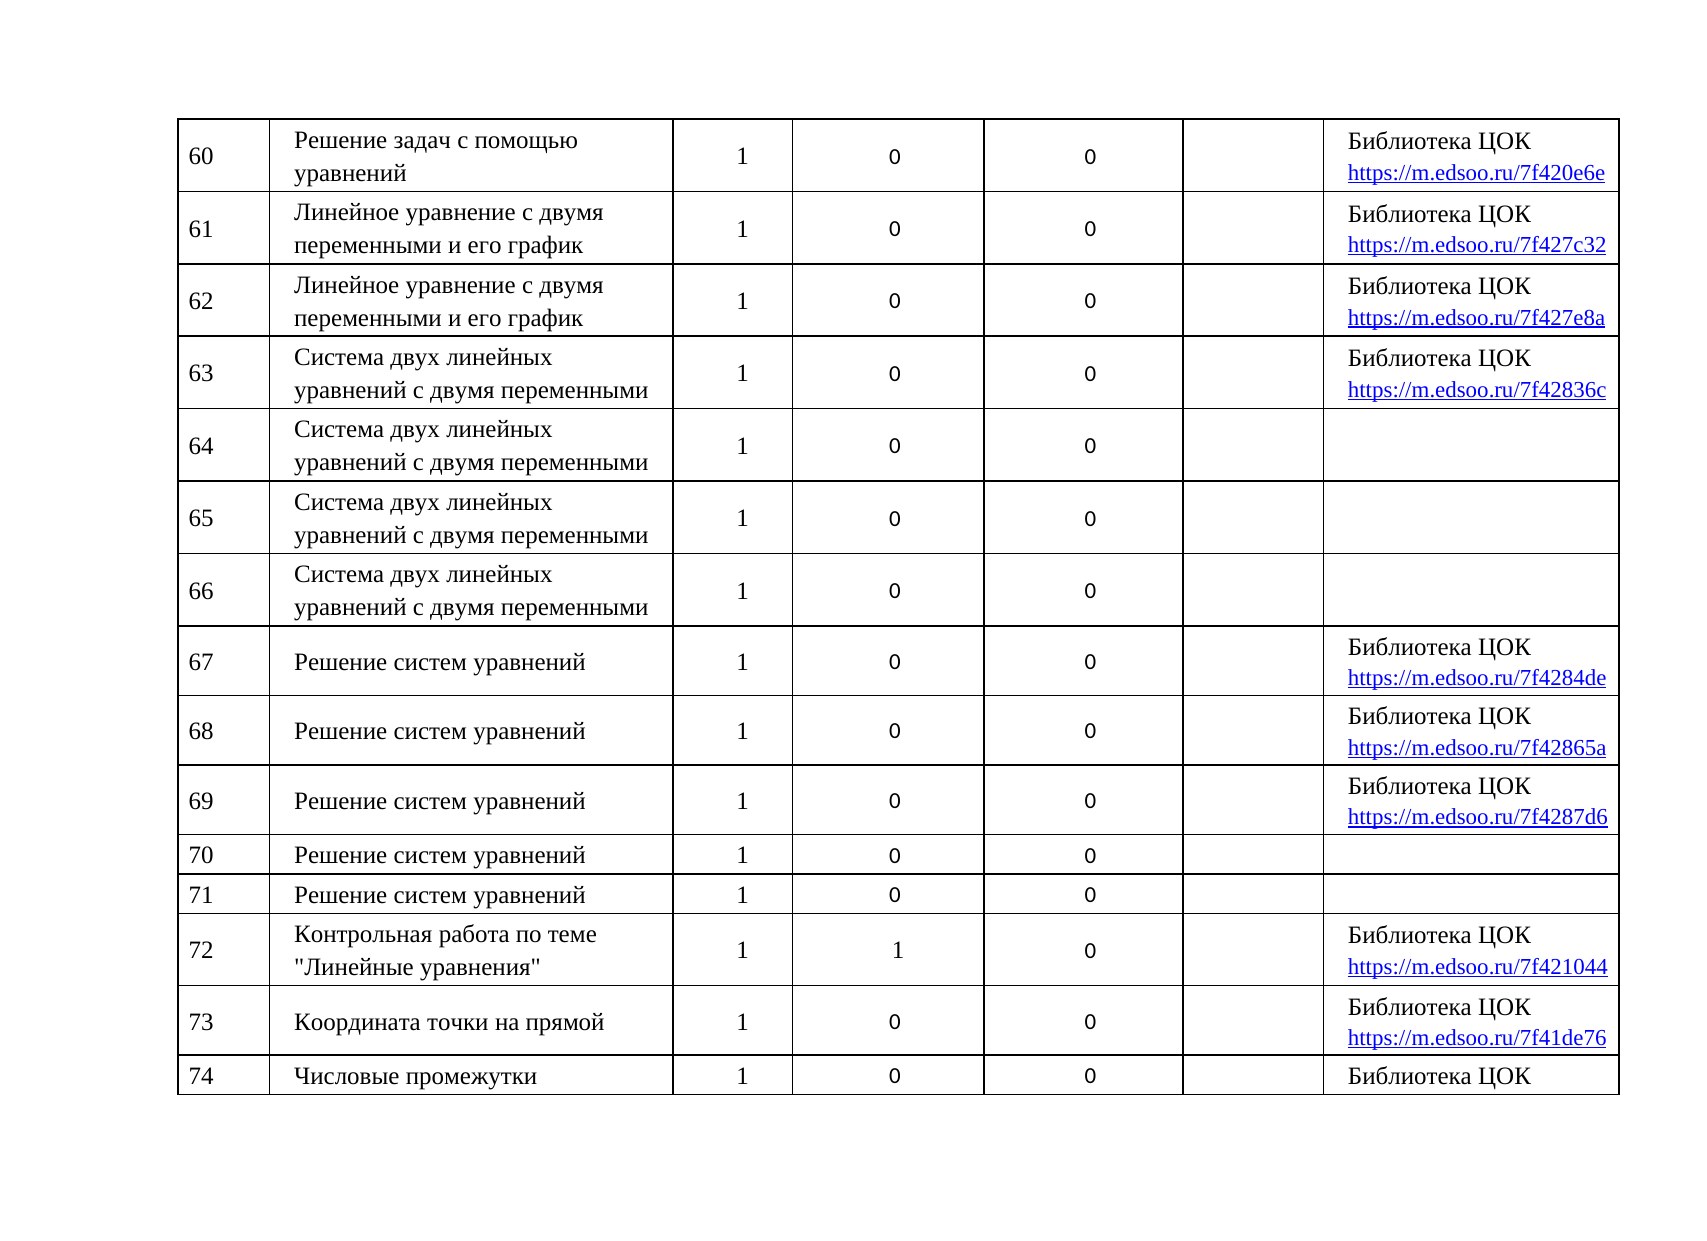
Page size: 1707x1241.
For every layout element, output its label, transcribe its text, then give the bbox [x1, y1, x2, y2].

table_cell Линейное уравнение с двумя переменными и его график [270, 192, 672, 263]
table_cell 0 [985, 265, 1182, 335]
table_cell 0 [793, 875, 983, 912]
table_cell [1324, 1056, 1618, 1094]
table_cell Решение систем уравнений [270, 835, 672, 873]
table_cell Контрольная работа по теме "Линейные уравнения" [270, 914, 672, 985]
table_cell 60 [179, 120, 269, 191]
table_cell 64 [179, 409, 269, 480]
table_cell 1 [674, 409, 792, 480]
table_cell Библиотека ЦОК https://m.edsoo.ru/7f4287d6 [1324, 766, 1618, 834]
table_cell Решение систем уравнений [270, 766, 672, 834]
table_cell [1184, 409, 1323, 480]
table_cell Библиотека ЦОК https://m.edsoo.ru/7f4284de [1324, 627, 1618, 694]
table_cell [1184, 554, 1323, 625]
table_cell [1184, 766, 1323, 834]
table_cell 65 [179, 482, 269, 552]
table_cell 0 [985, 409, 1182, 480]
table_cell [1184, 627, 1323, 694]
table_cell 1 [674, 627, 792, 694]
table_cell Библиотека ЦОК https://m.edsoo.ru/7f41de76 [1324, 986, 1618, 1054]
table_cell 0 [985, 986, 1182, 1054]
table_cell Система двух линейных уравнений с двумя переменными [270, 554, 672, 625]
table_cell Решение систем уравнений [270, 696, 672, 764]
table_cell [1184, 835, 1323, 873]
table_cell [1184, 120, 1323, 191]
table_cell 0 [985, 835, 1182, 873]
table_cell Библиотека ЦОК https://m.edsoo.ru/7f421044 [1324, 914, 1618, 985]
table_cell Числовые промежутки [270, 1056, 672, 1094]
table_cell 0 [793, 409, 983, 480]
table_cell 69 [179, 766, 269, 834]
table_cell [1184, 265, 1323, 335]
table_cell 0 [793, 337, 983, 408]
table_cell [1184, 914, 1323, 985]
table_cell 1 [674, 1056, 792, 1094]
table_cell 0 [985, 914, 1182, 985]
table_cell 0 [793, 627, 983, 694]
table_cell Библиотека ЦОК https://m.edsoo.ru/7f427e8a [1324, 265, 1618, 335]
table_cell 71 [179, 875, 269, 912]
table_cell 1 [674, 766, 792, 834]
table_cell [1324, 554, 1618, 625]
table_cell [1184, 192, 1323, 263]
table_cell Система двух линейных уравнений с двумя переменными [270, 482, 672, 552]
table_cell 0 [793, 696, 983, 764]
table_cell 1 [674, 192, 792, 263]
table_cell 0 [793, 265, 983, 335]
table_cell Библиотека ЦОК https://m.edsoo.ru/7f420e6e [1324, 120, 1618, 191]
table_cell 1 [674, 986, 792, 1054]
table_cell [1324, 409, 1618, 480]
table_cell 66 [179, 554, 269, 625]
table_cell 70 [179, 835, 269, 873]
table_cell Координата точки на прямой [270, 986, 672, 1054]
table_cell 1 [793, 914, 983, 985]
table_cell [1184, 986, 1323, 1054]
table_cell 67 [179, 627, 269, 694]
table_cell 1 [674, 696, 792, 764]
table_cell 63 [179, 337, 269, 408]
table_cell 0 [985, 627, 1182, 694]
table_cell Линейное уравнение с двумя переменными и его график [270, 265, 672, 335]
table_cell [270, 120, 672, 191]
table_cell 1 [674, 120, 792, 191]
table_cell 0 [793, 766, 983, 834]
table_cell 1 [674, 875, 792, 912]
table_cell 0 [793, 554, 983, 625]
table_cell 1 [674, 482, 792, 552]
table_cell [1184, 696, 1323, 764]
table_cell [1184, 875, 1323, 912]
table_cell [1184, 337, 1323, 408]
table_cell 62 [179, 265, 269, 335]
table_cell [1324, 875, 1618, 912]
table_cell 74 [179, 1056, 269, 1094]
table_cell 1 [674, 265, 792, 335]
table_cell Система двух линейных уравнений с двумя переменными [270, 337, 672, 408]
table_cell Система двух линейных уравнений с двумя переменными [270, 409, 672, 480]
table_cell 1 [674, 337, 792, 408]
table_cell 0 [985, 120, 1182, 191]
table_cell Решение систем уравнений [270, 627, 672, 694]
table_cell 0 [985, 192, 1182, 263]
table_cell 0 [793, 835, 983, 873]
table_cell Библиотека ЦОК https://m.edsoo.ru/7f42865a [1324, 696, 1618, 764]
table_cell 0 [985, 1056, 1182, 1094]
table_cell 73 [179, 986, 269, 1054]
table_cell 72 [179, 914, 269, 985]
table_cell 0 [985, 766, 1182, 834]
table_cell 61 [179, 192, 269, 263]
table_cell 0 [793, 120, 983, 191]
table_cell Решение систем уравнений [270, 875, 672, 912]
table_cell [1184, 482, 1323, 552]
table_cell 0 [985, 337, 1182, 408]
table_cell 1 [674, 554, 792, 625]
table_cell [1324, 482, 1618, 552]
table_cell 68 [179, 696, 269, 764]
table_cell 0 [793, 482, 983, 552]
table_cell Библиотека ЦОК https://m.edsoo.ru/7f427c32 [1324, 192, 1618, 263]
table_cell 1 [674, 835, 792, 873]
table_cell 0 [985, 696, 1182, 764]
table_cell 0 [793, 1056, 983, 1094]
table_cell 0 [985, 482, 1182, 552]
table_cell 0 [793, 986, 983, 1054]
table_cell Библиотека ЦОК https://m.edsoo.ru/7f42836c [1324, 337, 1618, 408]
table_cell 0 [793, 192, 983, 263]
table_cell 0 [985, 554, 1182, 625]
table_cell 1 [674, 914, 792, 985]
table_cell [1184, 1056, 1323, 1094]
table_cell 0 [985, 875, 1182, 912]
table_cell [1324, 835, 1618, 873]
